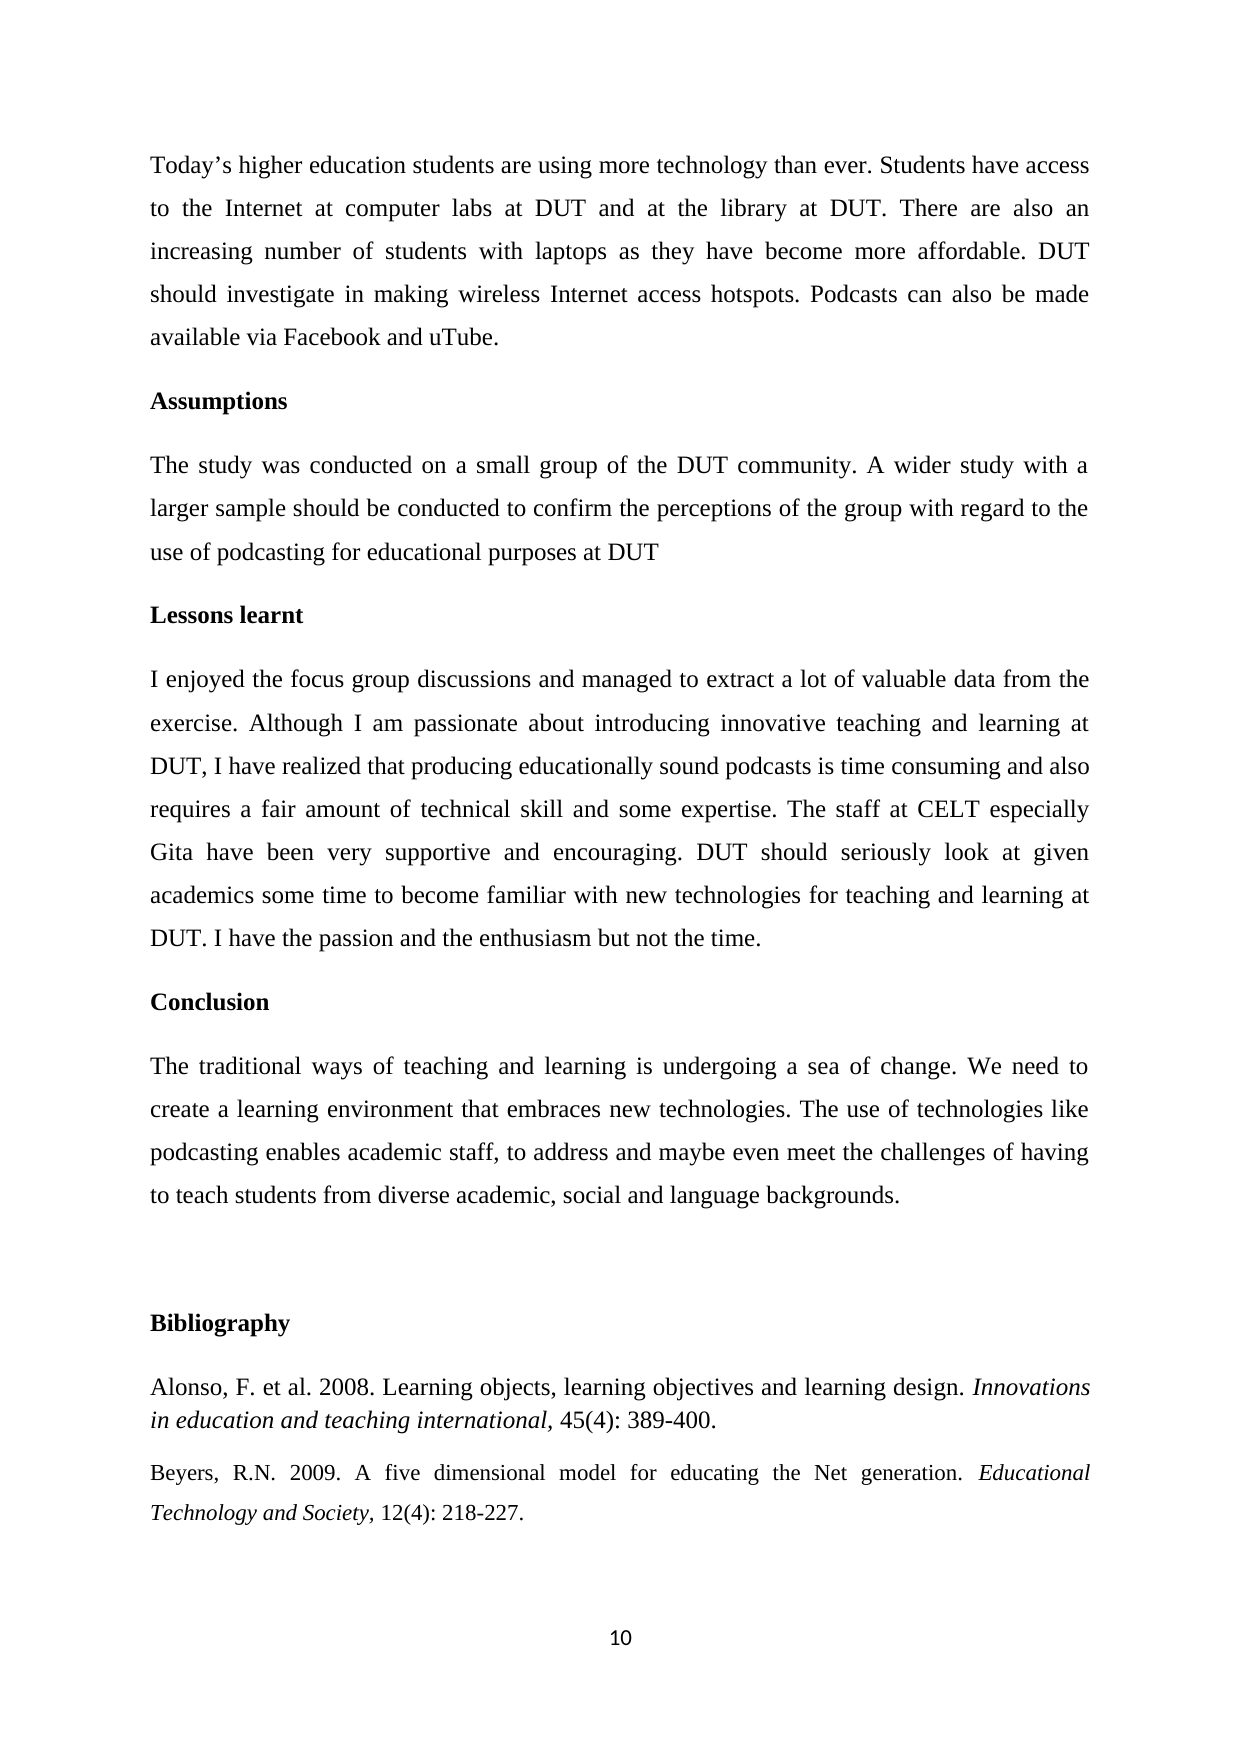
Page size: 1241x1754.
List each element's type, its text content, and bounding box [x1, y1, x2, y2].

text Alonso, F. et al. 2008. Learning objects, learning objectives and learning design. Innovations in education and teaching international, 45(4): 389-400. [150, 1372, 1090, 1434]
text The study was conducted on a small group of the DUT community. A wider study with a larger sample should be conducted to confirm the perceptions of the group with regard to the use of podcasting for educational purposes at DUT [150, 450, 1090, 565]
text Beyers, R.N. 2009. A five dimensional model for educating the Net generation. Educational Technology and Society, 12(4): 218-227. [150, 1459, 1090, 1525]
text Today’s higher education students are using more technology than ever. Students have access to the Internet at computer labs at DUT and at the library at DUT. There are also an increasing number of students with laptops as they have become more affordable. DUT should investigate in making wireless Internet access hotspots. Podcasts can also be made available via Facebook and uTube. [150, 150, 1090, 351]
text Assumptions [150, 386, 1090, 415]
text Bibliography [150, 1308, 1090, 1337]
text Lessons learnt [150, 601, 1090, 629]
text The traditional ways of teaching and learning is undergoing a sea of change. We need to create a learning environment that embraces new technologies. The use of technologies like podcasting enables academic staff, to address and maybe even meet the challenges of having to teach students from diverse academic, social and language backgrounds. [150, 1051, 1090, 1209]
text I enjoyed the focus group discussions and managed to extract a lot of valuable data from the exercise. Although I am passionate about introducing innovative teaching and learning at DUT, I have realized that producing educationally sound podcasts is time consuming and also requires a fair amount of technical skill and some expertise. The staff at CELT especially Gita have been very supportive and encouraging. DUT should seriously look at given academics some time to become familiar with new technologies for teaching and learning at DUT. I have the passion and the enthusiasm but not the time. [150, 664, 1090, 952]
text Conclusion [150, 987, 1090, 1016]
